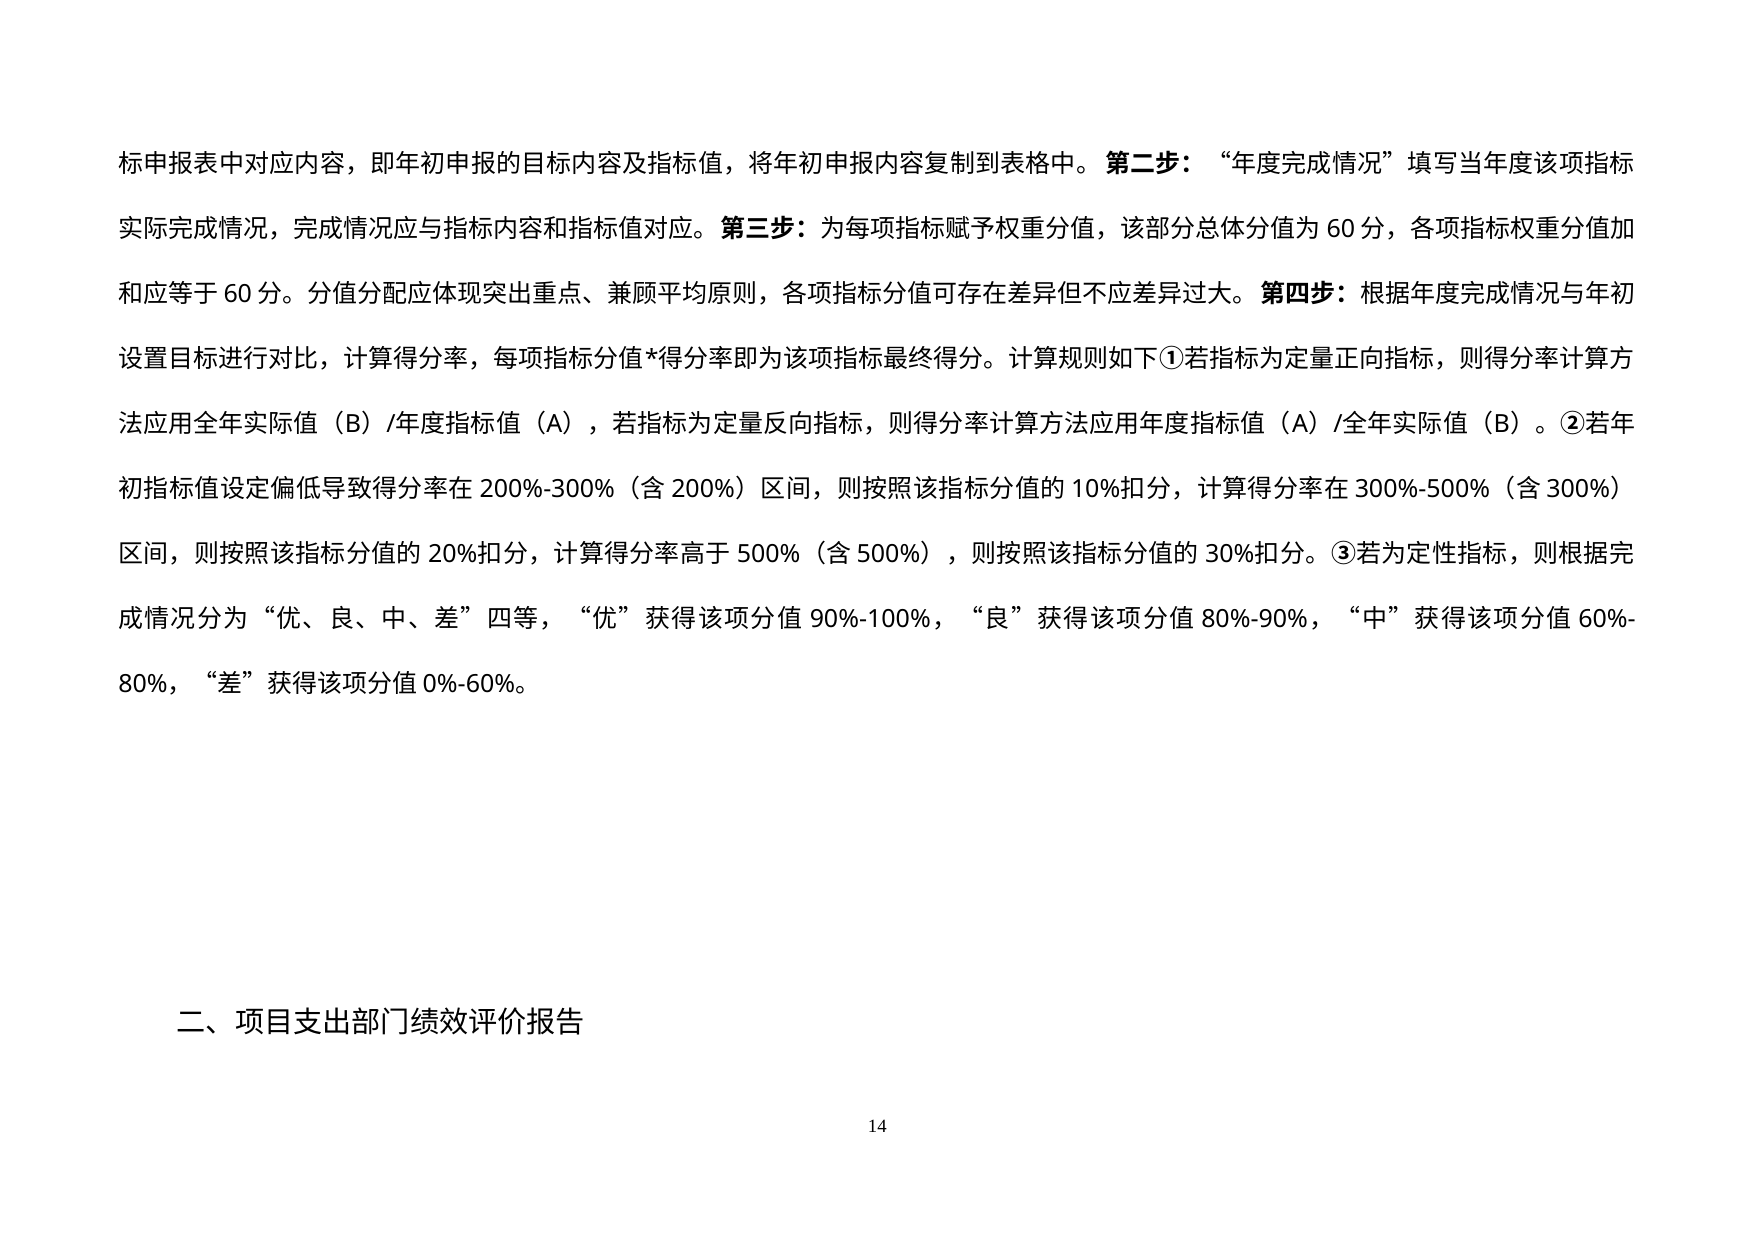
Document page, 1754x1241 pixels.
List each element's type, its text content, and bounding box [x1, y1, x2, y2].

list 项目支出部门绩效评价报告 [118, 987, 1636, 1052]
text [118, 129, 1636, 714]
